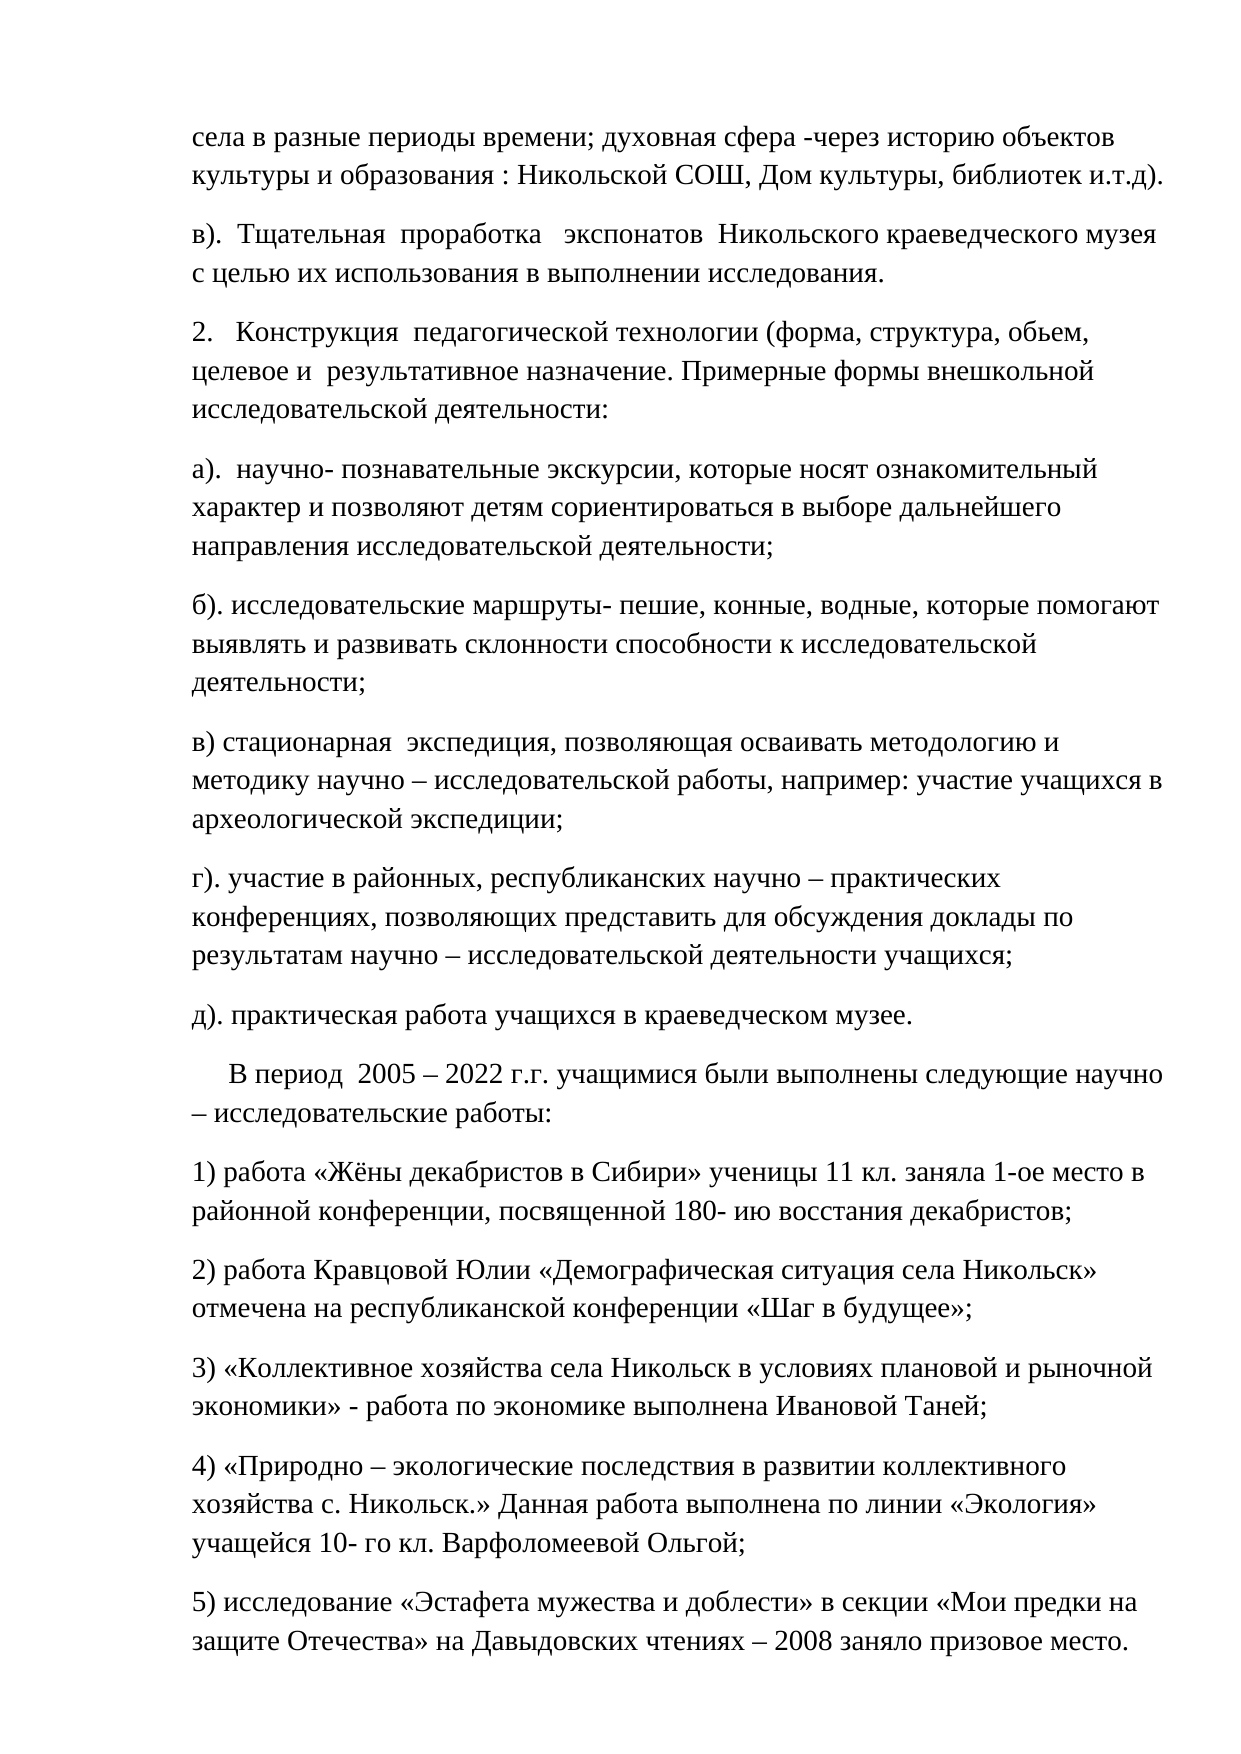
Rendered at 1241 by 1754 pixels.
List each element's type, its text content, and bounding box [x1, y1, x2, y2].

text В период 2005 – 2022 г.г. учащимися были выполнены следующие научно – исследовательские работы: [192, 1056, 1167, 1128]
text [192, 119, 1167, 191]
text 3) «Коллективное хозяйства села Никольск в условиях плановой и рыночной экономики» - работа по экономике выполнена Ивановой Таней; [192, 1350, 1167, 1422]
text 1) работа «Жёны декабристов в Сибири» ученицы 11 кл. заняла 1-ое место в районной конференции, посвященной 180- ию восстания декабристов; [192, 1154, 1167, 1226]
text б). исследовательские маршруты- пешие, конные, водные, которые помогают выявлять и развивать склонности способности к исследовательской деятельности; [192, 587, 1167, 698]
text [192, 1584, 1167, 1656]
text 4) «Природно – экологические последствия в развитии коллективного хозяйства с. Никольск.» Данная работа выполнена по линии «Экология» учащейся 10- го кл. Варфоломеевой Ольгой; [192, 1448, 1167, 1558]
text в) стационарная экспедиция, позволяющая осваивать методологию и методику научно – исследовательской работы, например: участие учащихся в археологической экспедиции; [192, 724, 1167, 834]
text г). участие в районных, республиканских научно – практических конференциях, позволяющих представить для обсуждения доклады по результатам научно – исследовательской деятельности учащихся; [192, 860, 1167, 971]
text а). научно- познавательные экскурсии, которые носят ознакомительный характер и позволяют детям сориентироваться в выборе дальнейшего направления исследовательской деятельности; [192, 451, 1167, 562]
text в). Тщательная проработка экспонатов Никольского краеведческого музея с целью их использования в выполнении исследования. [192, 217, 1167, 289]
text 2. Конструкция педагогической технологии (форма, структура, обьем, целевое и результативное назначение. Примерные формы внешкольной исследовательской деятельности: [192, 314, 1167, 425]
text 2) работа Кравцовой Юлии «Демографическая ситуация села Никольск» отмечена на республиканской конференции «Шаг в будущее»; [192, 1252, 1167, 1324]
text д). практическая работа учащихся в краеведческом музее. [192, 997, 1167, 1030]
